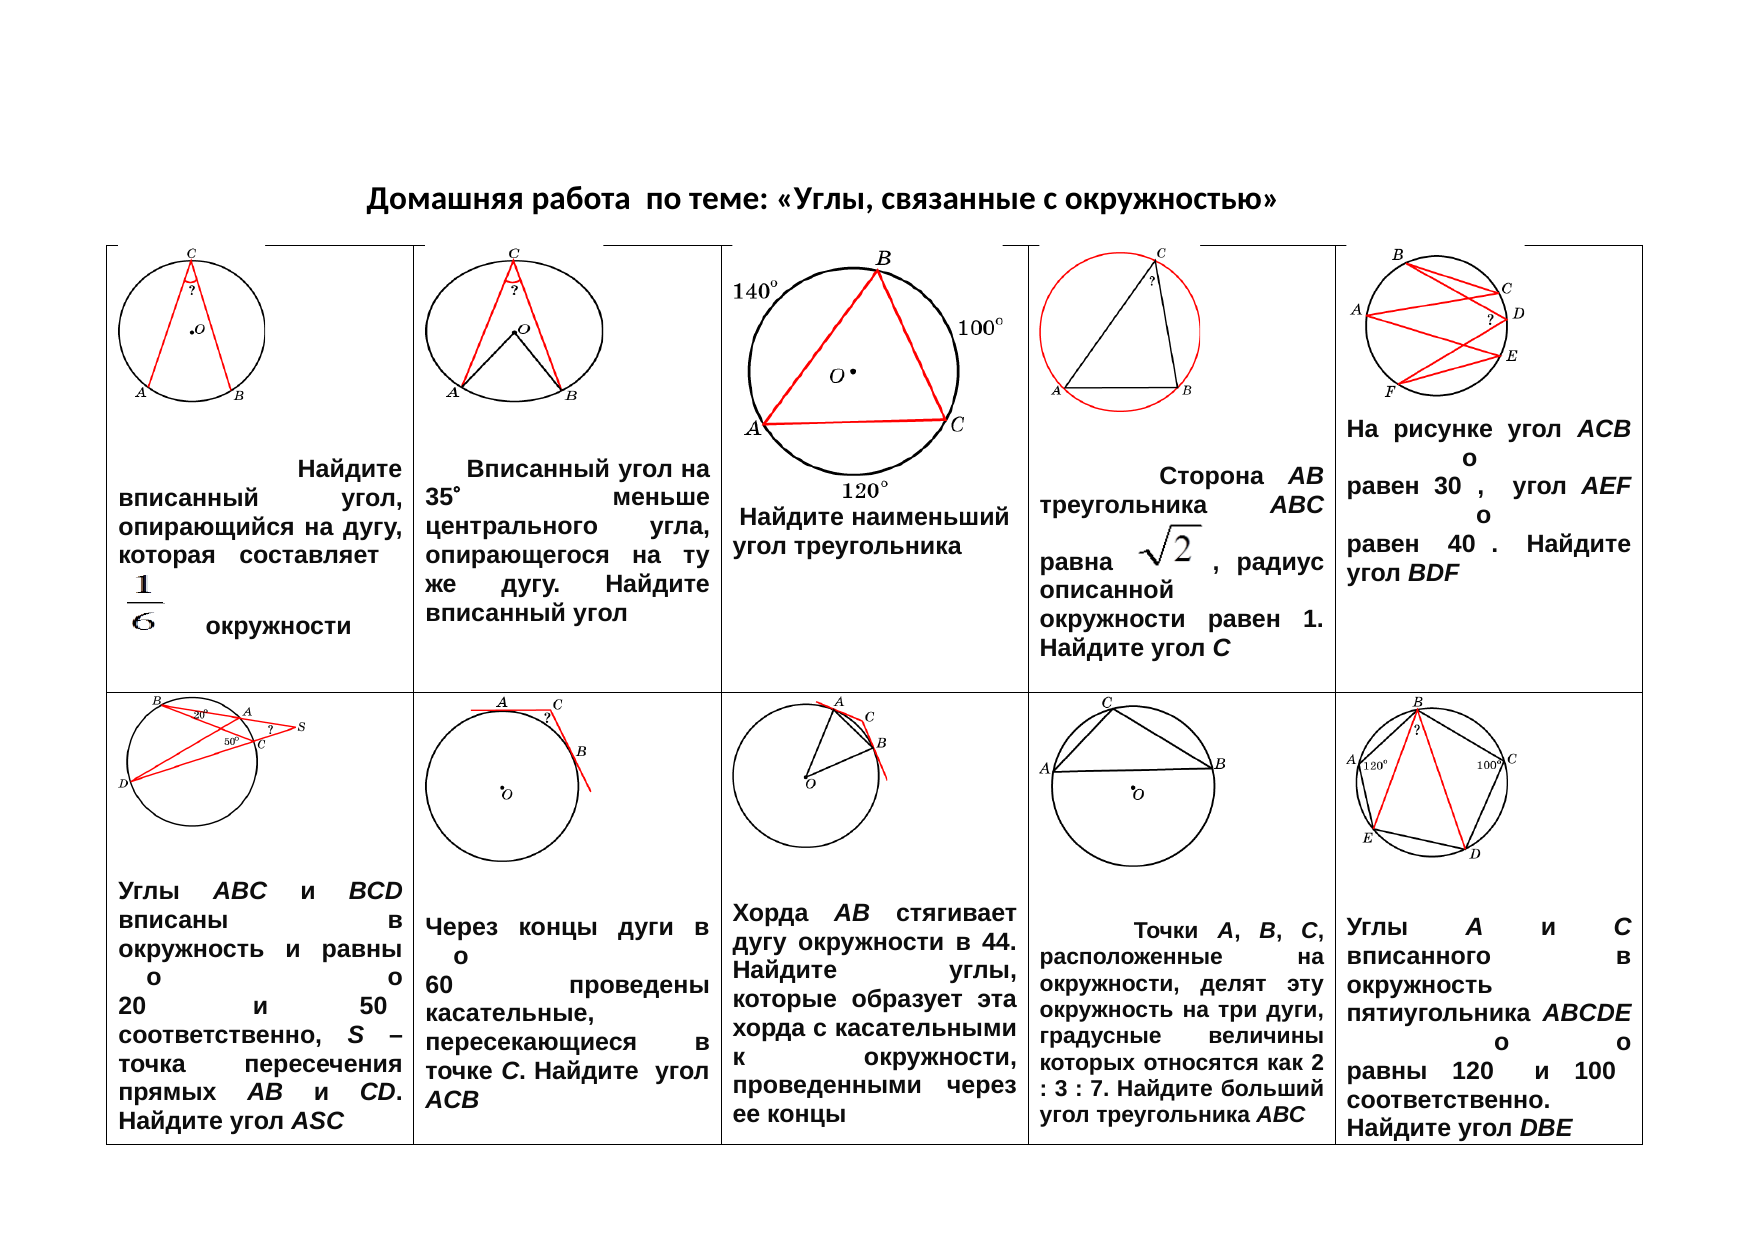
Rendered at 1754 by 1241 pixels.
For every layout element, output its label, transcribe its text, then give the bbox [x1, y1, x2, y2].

picture [1346, 693, 1517, 862]
text Домашняя работа по теме: «Углы, связанные с окружностью» [118, 177, 1636, 218]
picture [118, 693, 306, 827]
picture [118, 245, 265, 404]
picture [118, 568, 178, 635]
picture [732, 245, 1003, 502]
picture [1039, 693, 1226, 867]
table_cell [107, 693, 413, 1144]
picture [1130, 518, 1213, 571]
table_header На рисунке угол ACB равен 30о, угол AEF равен 40о. Найдите угол BDF [1336, 246, 1642, 692]
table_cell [1029, 693, 1335, 1144]
table_header Найдите вписанный угол, опирающийся на дугу, которая составляет окружности [107, 246, 413, 692]
picture [425, 245, 604, 404]
table_header Вписанный угол на 35 меньше центрального угла, опирающегося на ту же дугу. Найдите вписанный угол [414, 246, 721, 692]
picture [425, 693, 592, 862]
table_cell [414, 693, 721, 1144]
picture [1346, 245, 1525, 414]
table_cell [1336, 693, 1642, 1144]
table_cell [722, 693, 1028, 1144]
table_header Сторона AB треугольника ABC равна , радиус описанной окружности равен 1. Найдите угол C [1029, 246, 1335, 692]
picture [1039, 245, 1201, 412]
table_header Найдите наименьший угол треугольника [722, 246, 1028, 692]
picture [732, 693, 888, 848]
